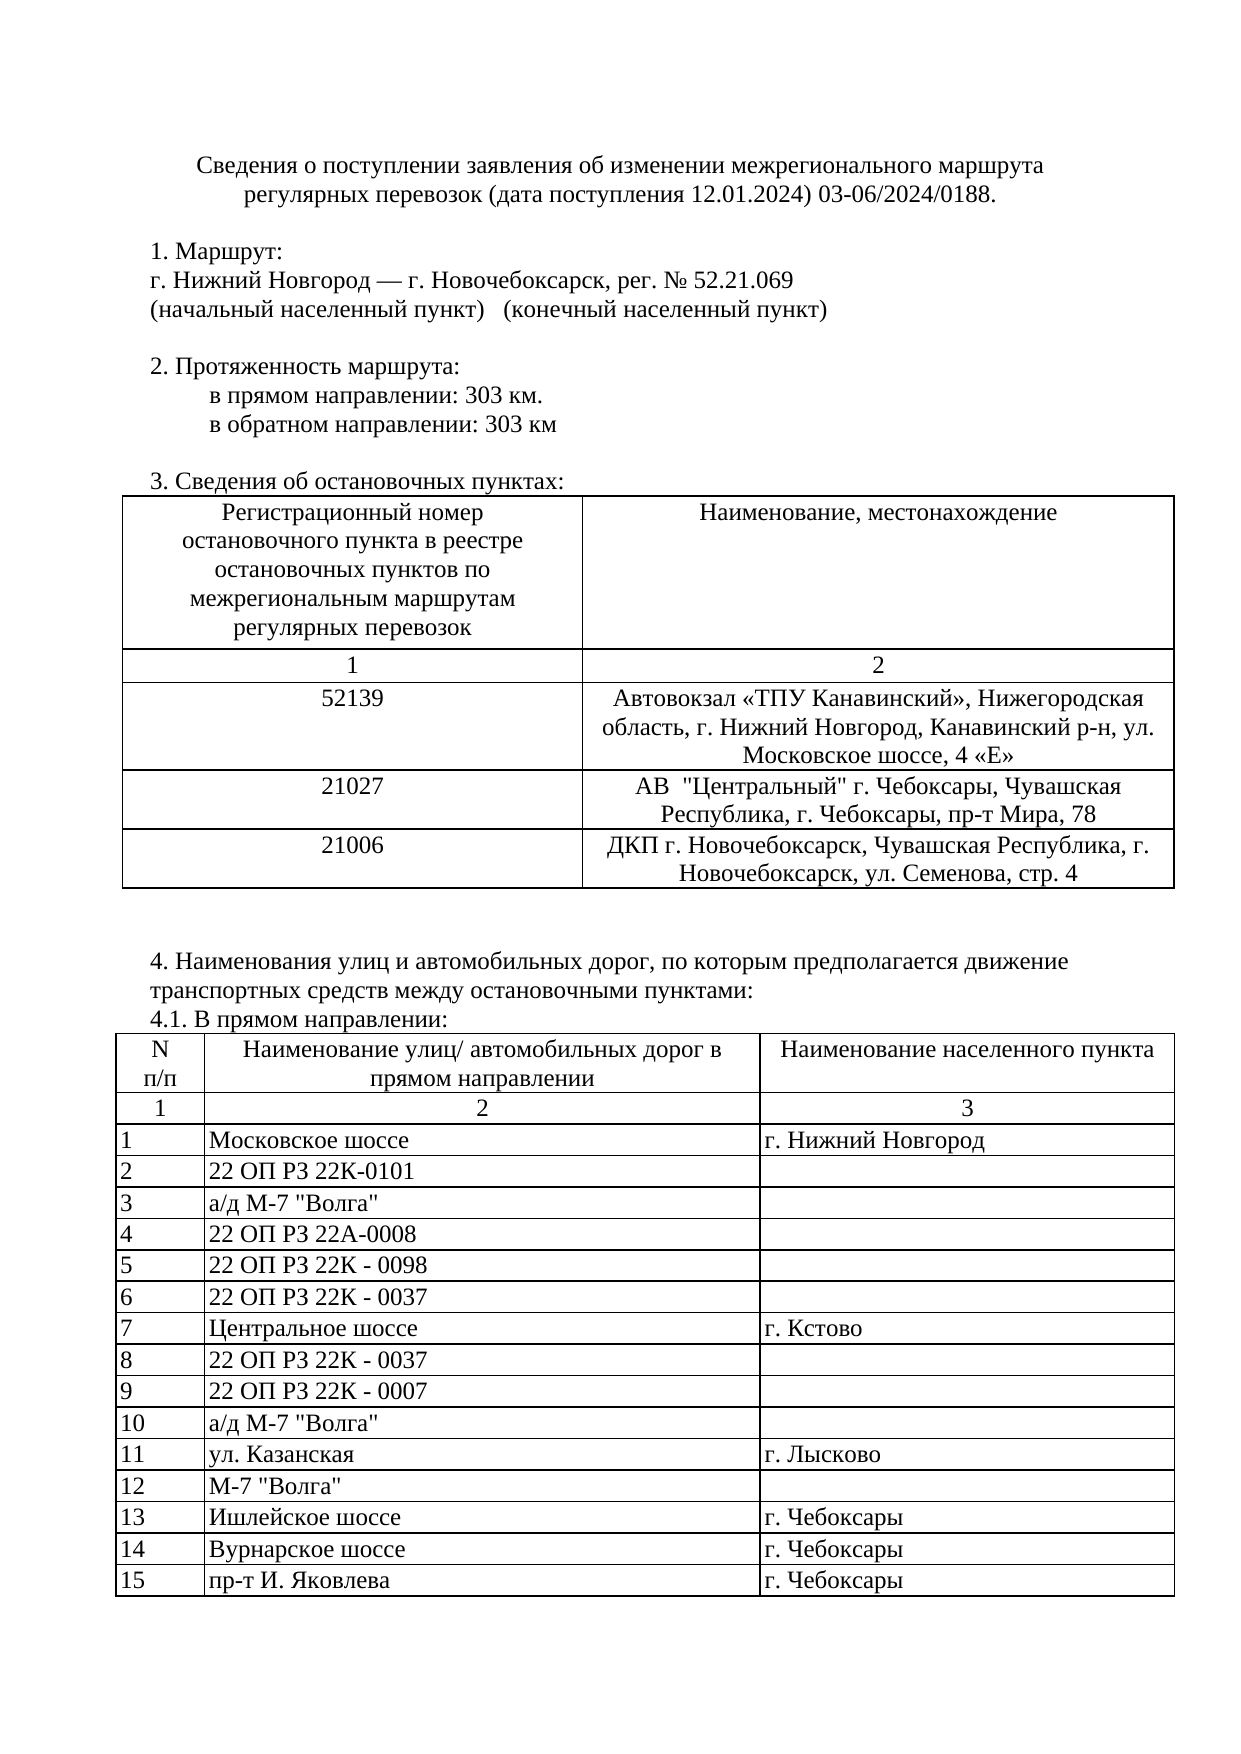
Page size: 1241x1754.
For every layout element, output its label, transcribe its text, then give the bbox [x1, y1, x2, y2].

table_header Наименование, местонахождение [583, 497, 1173, 648]
table_cell 2 [583, 650, 1173, 681]
table_cell [761, 1471, 1174, 1501]
table_cell 22 ОП РЗ 22А-0008 [205, 1219, 759, 1249]
table_cell [761, 1282, 1174, 1312]
table_cell 2 [117, 1156, 204, 1186]
table_cell [761, 1251, 1174, 1280]
table_cell 11 [117, 1439, 204, 1469]
table_cell г. Кстово [761, 1313, 1174, 1343]
table_cell АВ "Центральный" г. Чебоксары, Чувашская Республика, г. Чебоксары, пр-т Мира, 78 [583, 771, 1173, 828]
text 1. Маршрут: [150, 236, 1090, 265]
table_cell 6 [117, 1282, 204, 1312]
table_cell г. Чебоксары [761, 1565, 1174, 1595]
table_cell г. Чебоксары [761, 1534, 1174, 1563]
table_cell [761, 1345, 1174, 1375]
table_cell 13 [117, 1502, 204, 1532]
table_cell 14 [117, 1534, 204, 1563]
table_cell 21027 [123, 771, 582, 828]
table_header Наименование улиц/ автомобильных дорог в прямом направлении [205, 1034, 759, 1092]
table_cell а/д М-7 "Волга" [205, 1408, 759, 1438]
table_cell 22 ОП РЗ 22К - 0037 [205, 1345, 759, 1375]
text г. Нижний Новгород — г. Новочебоксарск, рег. № 52.21.069 [150, 265, 1090, 294]
table_cell Московское шоссе [205, 1125, 759, 1154]
text 4.1. В прямом направлении: [150, 1004, 1090, 1033]
table_cell М-7 "Волга" [205, 1471, 759, 1501]
table_cell Центральное шоссе [205, 1313, 759, 1343]
table_cell 8 [117, 1345, 204, 1375]
text 4. Наименования улиц и автомобильных дорог, по которым предполагается движение транспортных средств между остановочными пунктами: [150, 946, 1090, 1004]
table_cell 9 [117, 1376, 204, 1406]
table_cell пр-т И. Яковлева [205, 1565, 759, 1595]
table_cell [761, 1219, 1174, 1249]
table_cell ул. Казанская [205, 1439, 759, 1469]
table_cell г. Нижний Новгород [761, 1125, 1174, 1154]
table_cell а/д М-7 "Волга" [205, 1188, 759, 1217]
table_cell 3 [761, 1093, 1174, 1123]
table_cell [761, 1376, 1174, 1406]
table_cell [761, 1156, 1174, 1186]
table_cell 7 [117, 1313, 204, 1343]
table_cell Ишлейское шоссе [205, 1502, 759, 1532]
text 2. Протяженность маршрута: [150, 351, 1090, 380]
table_header Наименование населенного пункта [761, 1034, 1174, 1092]
text в прямом направлении: 303 км. [150, 380, 1090, 409]
table_cell г. Лысково [761, 1439, 1174, 1469]
table_cell 3 [117, 1188, 204, 1217]
table_cell 1 [117, 1093, 204, 1123]
table_cell 12 [117, 1471, 204, 1501]
table_cell 52139 [123, 683, 582, 769]
table_cell Вурнарское шоссе [205, 1534, 759, 1563]
table_cell 1 [123, 650, 582, 681]
table_cell 5 [117, 1251, 204, 1280]
table_cell 2 [205, 1093, 759, 1123]
table_cell ДКП г. Новочебоксарск, Чувашская Республика, г. Новочебоксарск, ул. Семенова, стр. 4 [583, 830, 1173, 887]
table_cell 22 ОП РЗ 22К-0101 [205, 1156, 759, 1186]
table_cell 22 ОП РЗ 22К - 0007 [205, 1376, 759, 1406]
table_cell 10 [117, 1408, 204, 1438]
text (начальный населенный пункт) (конечный населенный пункт) [150, 294, 1090, 322]
table_cell 22 ОП РЗ 22К - 0098 [205, 1251, 759, 1280]
table_cell 4 [117, 1219, 204, 1249]
table_cell г. Чебоксары [761, 1502, 1174, 1532]
table_cell 21006 [123, 830, 582, 887]
table_cell 22 ОП РЗ 22К - 0037 [205, 1282, 759, 1312]
table_cell [761, 1408, 1174, 1438]
text 3. Сведения об остановочных пунктах: [150, 466, 1090, 495]
table_header Регистрационный номер остановочного пункта в реестре остановочных пунктов по межрегиональным маршрутам регулярных перевозок [123, 497, 582, 648]
table_cell Автовокзал «ТПУ Канавинский», Нижегородская область, г. Нижний Новгород, Канавинский р-н, ул. Московское шоссе, 4 «Е» [583, 683, 1173, 769]
text в обратном направлении: 303 км [150, 409, 1090, 437]
table_header N п/п [117, 1034, 204, 1092]
table_cell [761, 1188, 1174, 1217]
table_cell 1 [117, 1125, 204, 1154]
table_cell 15 [117, 1565, 204, 1595]
text Сведения о поступлении заявления об изменении межрегионального маршрута регулярных перевозок (дата поступления 12.01.2024) 03-06/2024/0188. [150, 150, 1090, 207]
